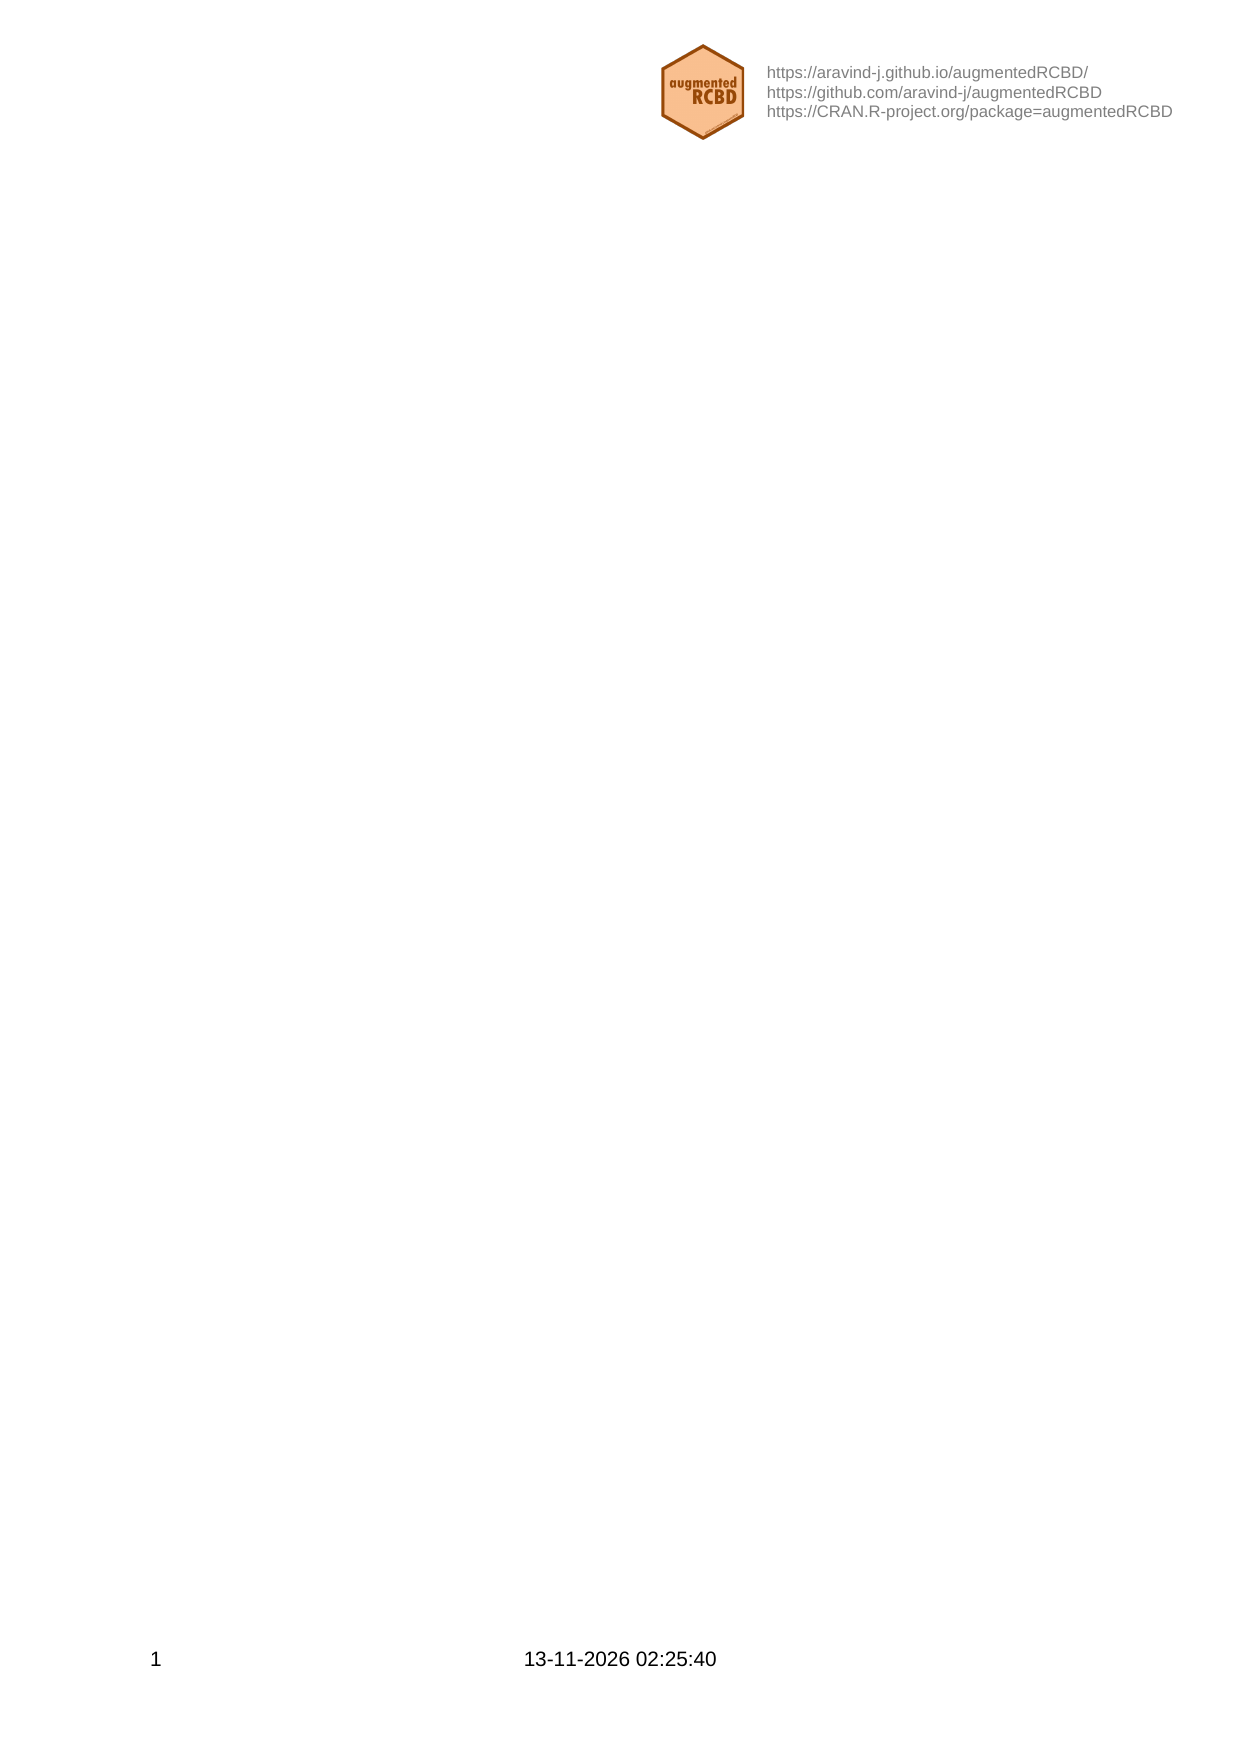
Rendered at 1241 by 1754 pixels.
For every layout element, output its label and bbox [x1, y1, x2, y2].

picture [661, 44, 745, 140]
